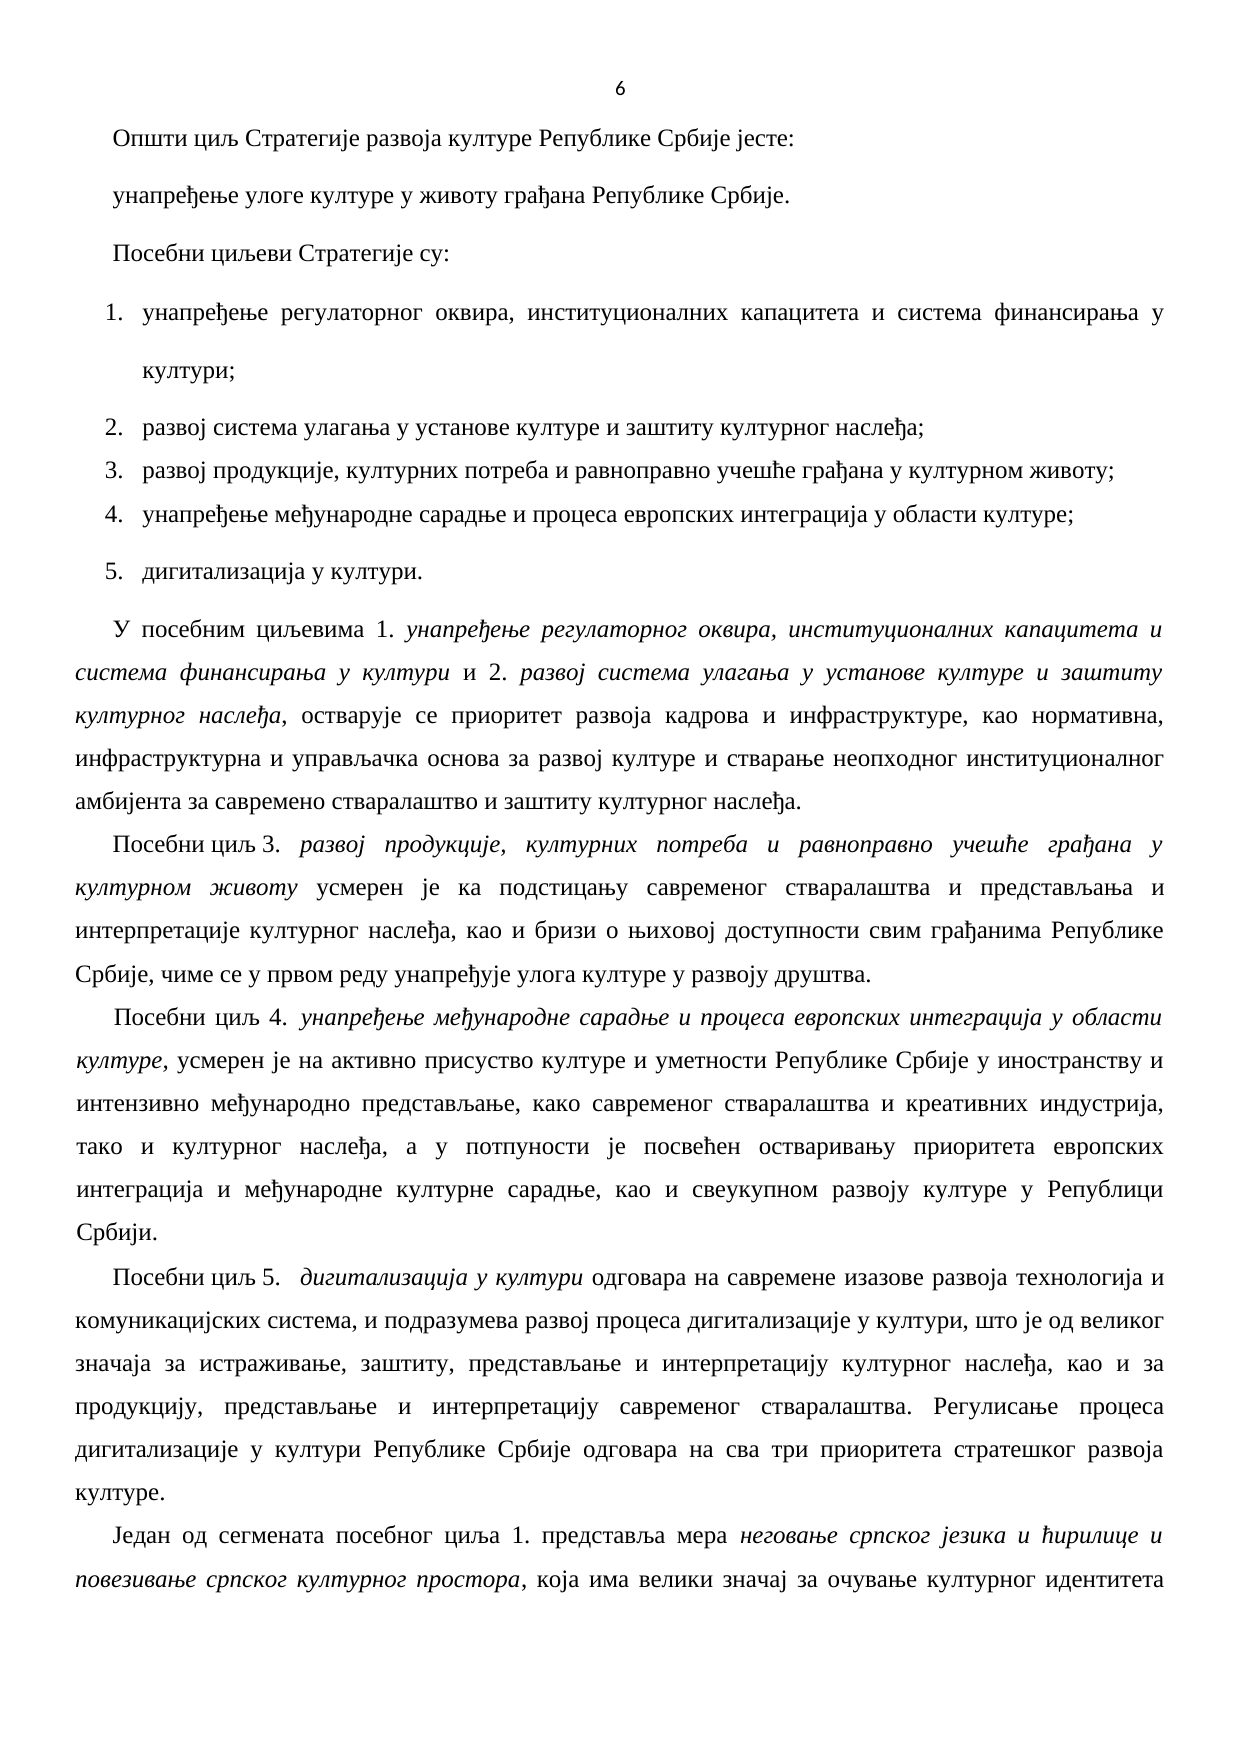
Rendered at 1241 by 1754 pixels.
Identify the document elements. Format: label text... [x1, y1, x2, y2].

list дигитализација у култури. [104, 556, 1165, 585]
list развој продукције, културних потреба и равноправно учешће грађана у културном животу; [104, 456, 1165, 484]
list развој система улагања у установе културе и заштиту културног наслеђа; [104, 412, 1165, 441]
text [75, 1521, 1165, 1592]
text Посебни циљ 4. унапређење међународне сарадње и процеса европских интеграција у области културе, усмерен је на активно присуство културе и уметности Републике Србије у иностранству и интензивно међународно представљање, како савременог стваралаштва и креативних индустрија, тако и културног наслеђа, а у потпуности је посвећен остваривању приоритета европских интеграција и међународне културне сарадње, као и свеукупном развоју културе у Републици Србији. [76, 1002, 1165, 1246]
list унапређење међународне сарадње и процеса европских интеграција у области културе; [104, 499, 1165, 527]
list унапређење регулаторног оквира, институционалних капацитета и система финансирања у култури; [104, 297, 1165, 384]
text Општи циљ Стратегије развоја културе Републике Србије јесте: [75, 123, 1165, 151]
text Посебни циљ 3. развој продукције, културних потреба и равноправно учешће грађана у културном животу усмерен је ка подстицању савременог стваралаштва и представљања и интерпретације културног наслеђа, као и бризи о њиховој доступности свим грађанима Републике Србије, чиме се у првом реду унапређује улога културе у развоју друштва. [75, 829, 1165, 987]
text У посебним циљевима 1. унапређење регулаторног оквира, институционалних капацитета и система финансирања у култури и 2. развој система улагања у установе културе и заштиту културног наслеђа, остварује се приоритет развоја кадрова и инфраструктуре, као нормативна, инфраструктурна и управљачка основа за развој културе и стварање неопходног институционалног амбијента за савремено стваралаштво и заштиту културног наслеђа. [75, 614, 1165, 815]
text Посебни циљеви Стратегије су: [75, 238, 1165, 266]
text унапређење улоге културе у животу грађана Републике Србије. [75, 180, 1165, 209]
text Посебни циљ 5. дигитализација у култури одговара на савремене изазове развоја технологија и комуникацијских система, и подразумева развој процеса дигитализације у култури, што је од великог значаја за истраживање, заштиту, представљање и интерпретацију културног наслеђа, као и за продукцију, представљање и интерпретацију савременог стваралаштва. Регулисање процеса дигитализације у култури Републике Србије одговара на сва три приоритета стратешког развоја културе. [75, 1262, 1165, 1506]
